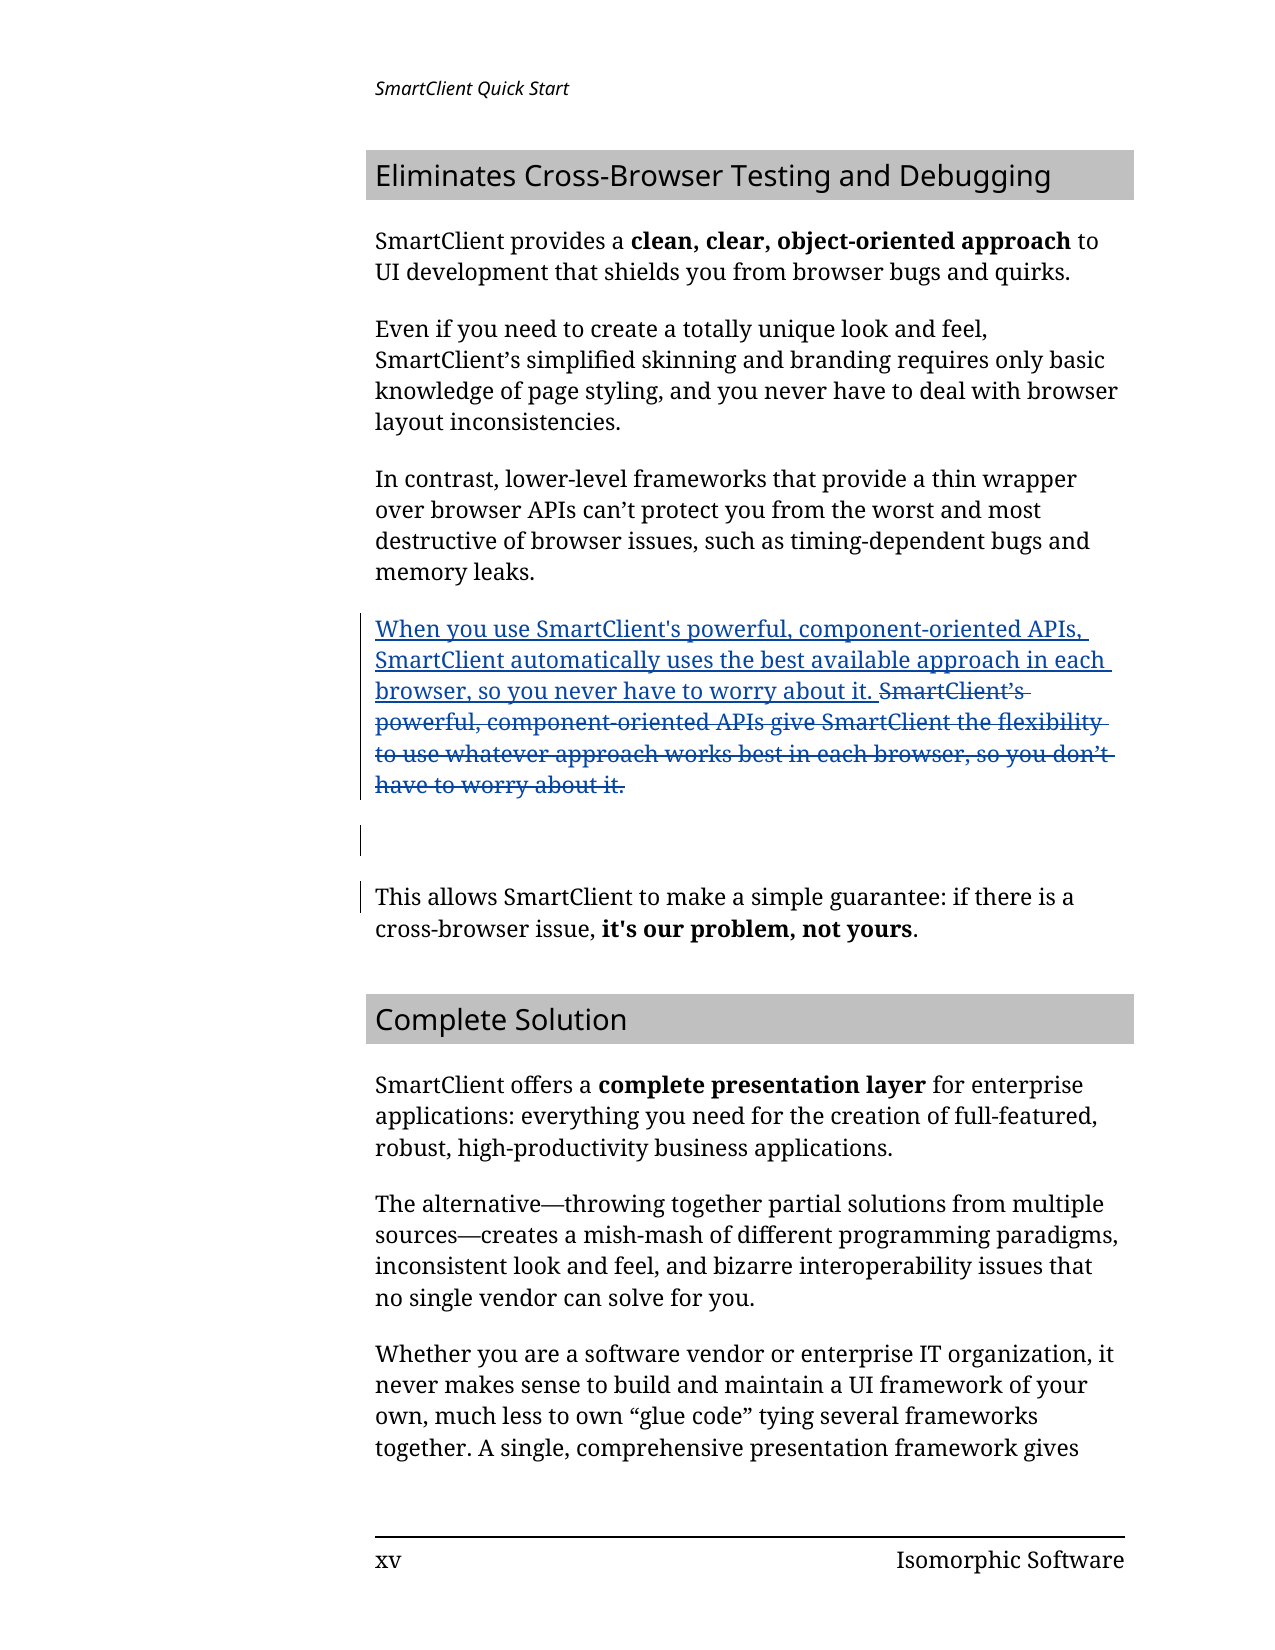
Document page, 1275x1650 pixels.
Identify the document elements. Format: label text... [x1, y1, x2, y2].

text In contrast, lower-level frameworks that provide a thin wrapper over browser APIs can’t protect you from the worst and most destructive of browser issues, such as timing-dependent bugs and memory leaks. [375, 463, 1125, 588]
text Complete Solution [367, 995, 1133, 1043]
text This allows SmartClient to make a simple guarantee: if there is a cross-browser issue, it's our problem, not yours. [375, 881, 1125, 944]
text Even if you need to create a totally unique look and feel, SmartClient’s simplified skinning and branding requires only basic knowledge of page styling, and you never have to deal with browser layout inconsistencies. [375, 313, 1125, 438]
text SmartClient provides a clean, clear, object-oriented approach to UI development that shields you from browser bugs and quirks. [375, 225, 1125, 288]
text Eliminates Cross-Browser Testing and Debugging [367, 151, 1133, 199]
text The alternative—throwing together partial solutions from multiple sources—creates a mish-mash of different programming paradigms, inconsistent look and feel, and bizarre interoperability issues that no single vendor can solve for you. [375, 1188, 1125, 1313]
text SmartClient offers a complete presentation layer for enterprise applications: everything you need for the creation of full-featured, robust, high-productivity business applications. [375, 1069, 1125, 1163]
